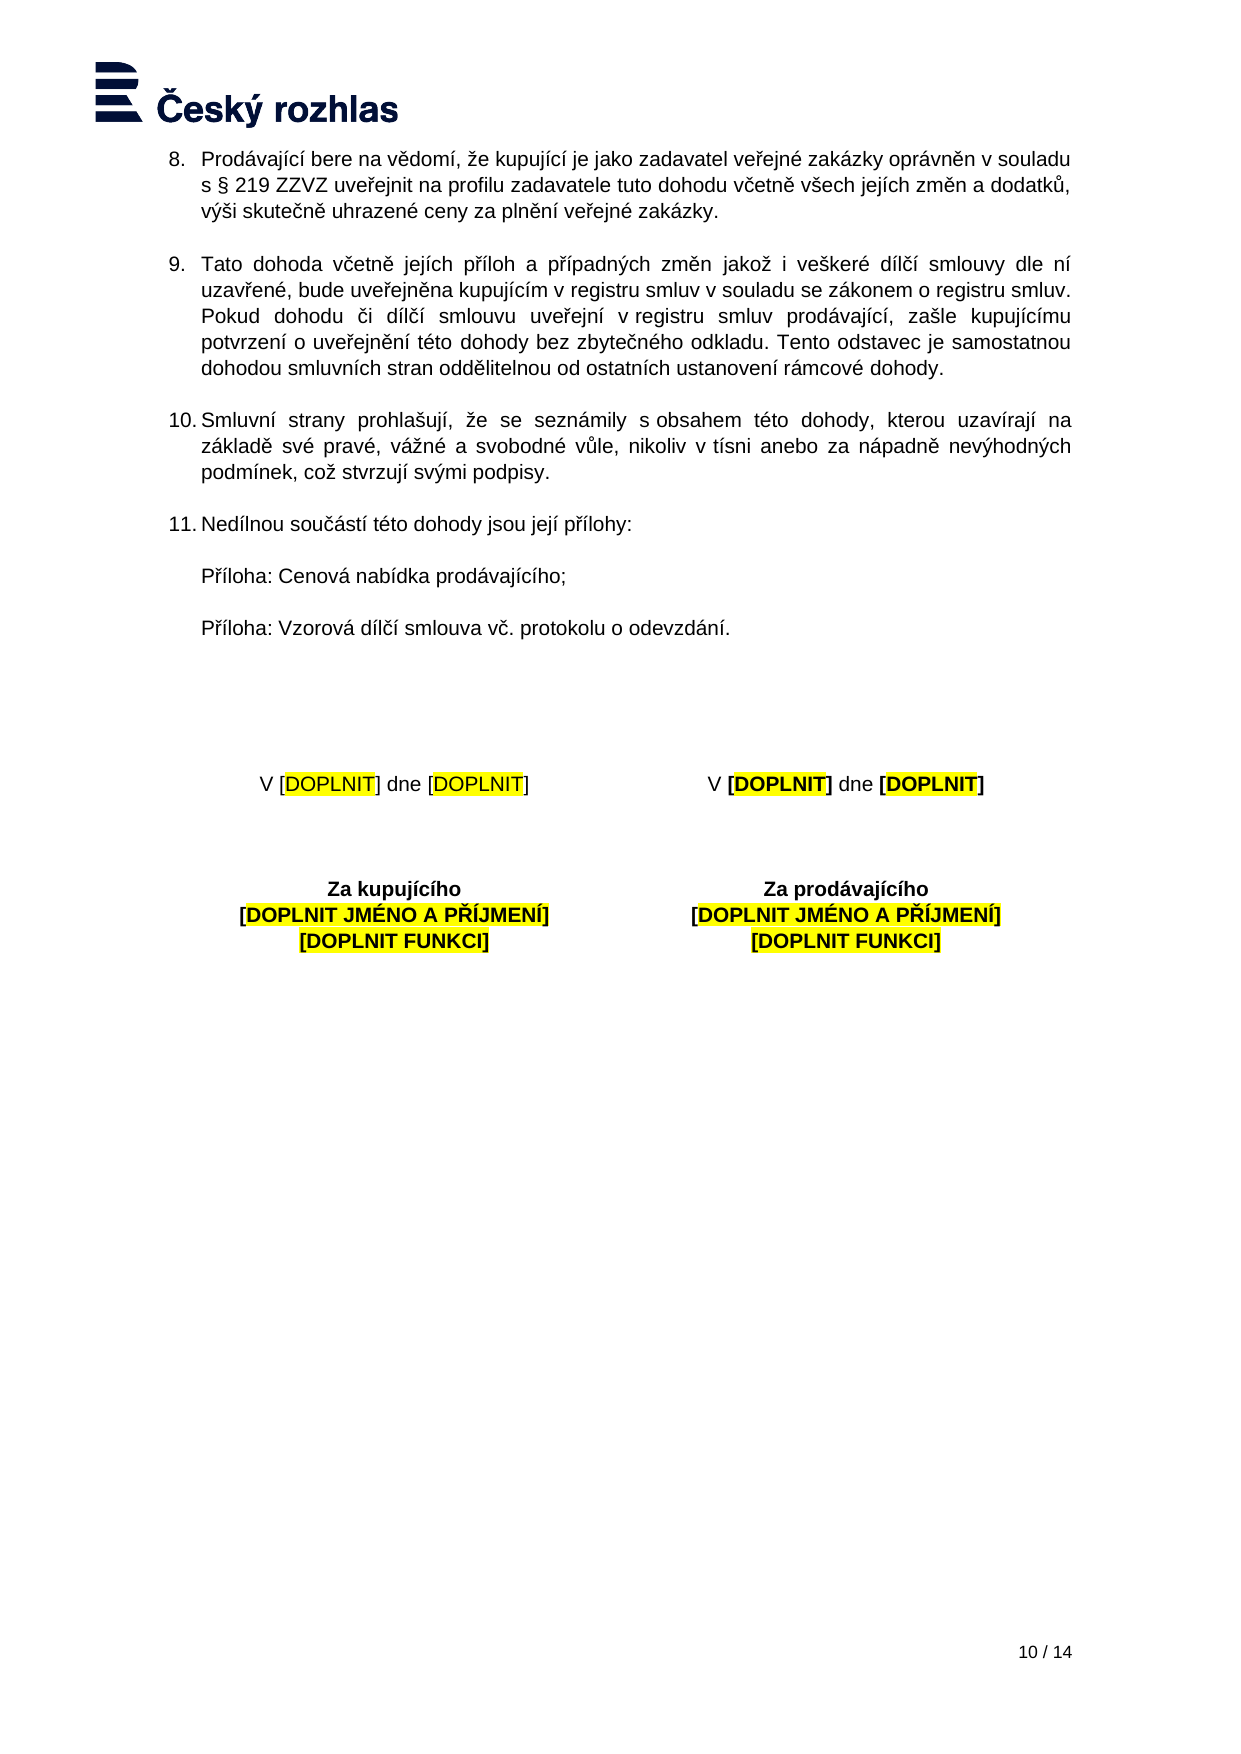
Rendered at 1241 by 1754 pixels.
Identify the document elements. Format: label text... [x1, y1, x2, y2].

list Příloha: Cenová nabídka prodávajícího; [201, 563, 1072, 589]
table_header V [DOPLNIT] dne [DOPLNIT] [620, 719, 1072, 797]
list Tato dohoda včetně jejích příloh a případných změn jakož i veškeré dílčí smlouvy dle ní uzavřené, bude uveřejněna kupujícím v registru smluv v souladu se zákonem o registru smluv. Pokud dohodu či dílčí smlouvu uveřejní v registru smluv prodávající, zašle kupujícímu potvrzení o uveřejnění této dohody bez zbytečného odkladu. Tento odstavec je samostatnou dohodou smluvních stran oddělitelnou od ostatních ustanovení rámcové dohody. [168, 250, 1072, 380]
list Smluvní strany prohlašují, že se seznámily s obsahem této dohody, kterou uzavírají na základě své pravé, vážné a svobodné vůle, nikoliv v tísni anebo za nápadně nevýhodných podmínek, což stvrzují svými podpisy. [168, 406, 1072, 484]
picture [95, 62, 398, 128]
table_cell Za kupujícího [DOPLNIT JMÉNO A PŘÍJMENÍ] [DOPLNIT FUNKCI] [168, 797, 620, 953]
table_cell Za prodávajícího [DOPLNIT JMÉNO A PŘÍJMENÍ] [DOPLNIT FUNKCI] [620, 797, 1072, 953]
list Příloha: Vzorová dílčí smlouva vč. protokolu o odevzdání. [201, 615, 1072, 641]
list Prodávající bere na vědomí, že kupující je jako zadavatel veřejné zakázky oprávněn v souladu s § 219 ZZVZ uveřejnit na profilu zadavatele tuto dohodu včetně všech jejích změn a dodatků, výši skutečně uhrazené ceny za plnění veřejné zakázky. [168, 146, 1072, 224]
table_header V [DOPLNIT] dne [DOPLNIT] [168, 719, 620, 797]
list Nedílnou součástí této dohody jsou její přílohy: [168, 511, 1072, 537]
